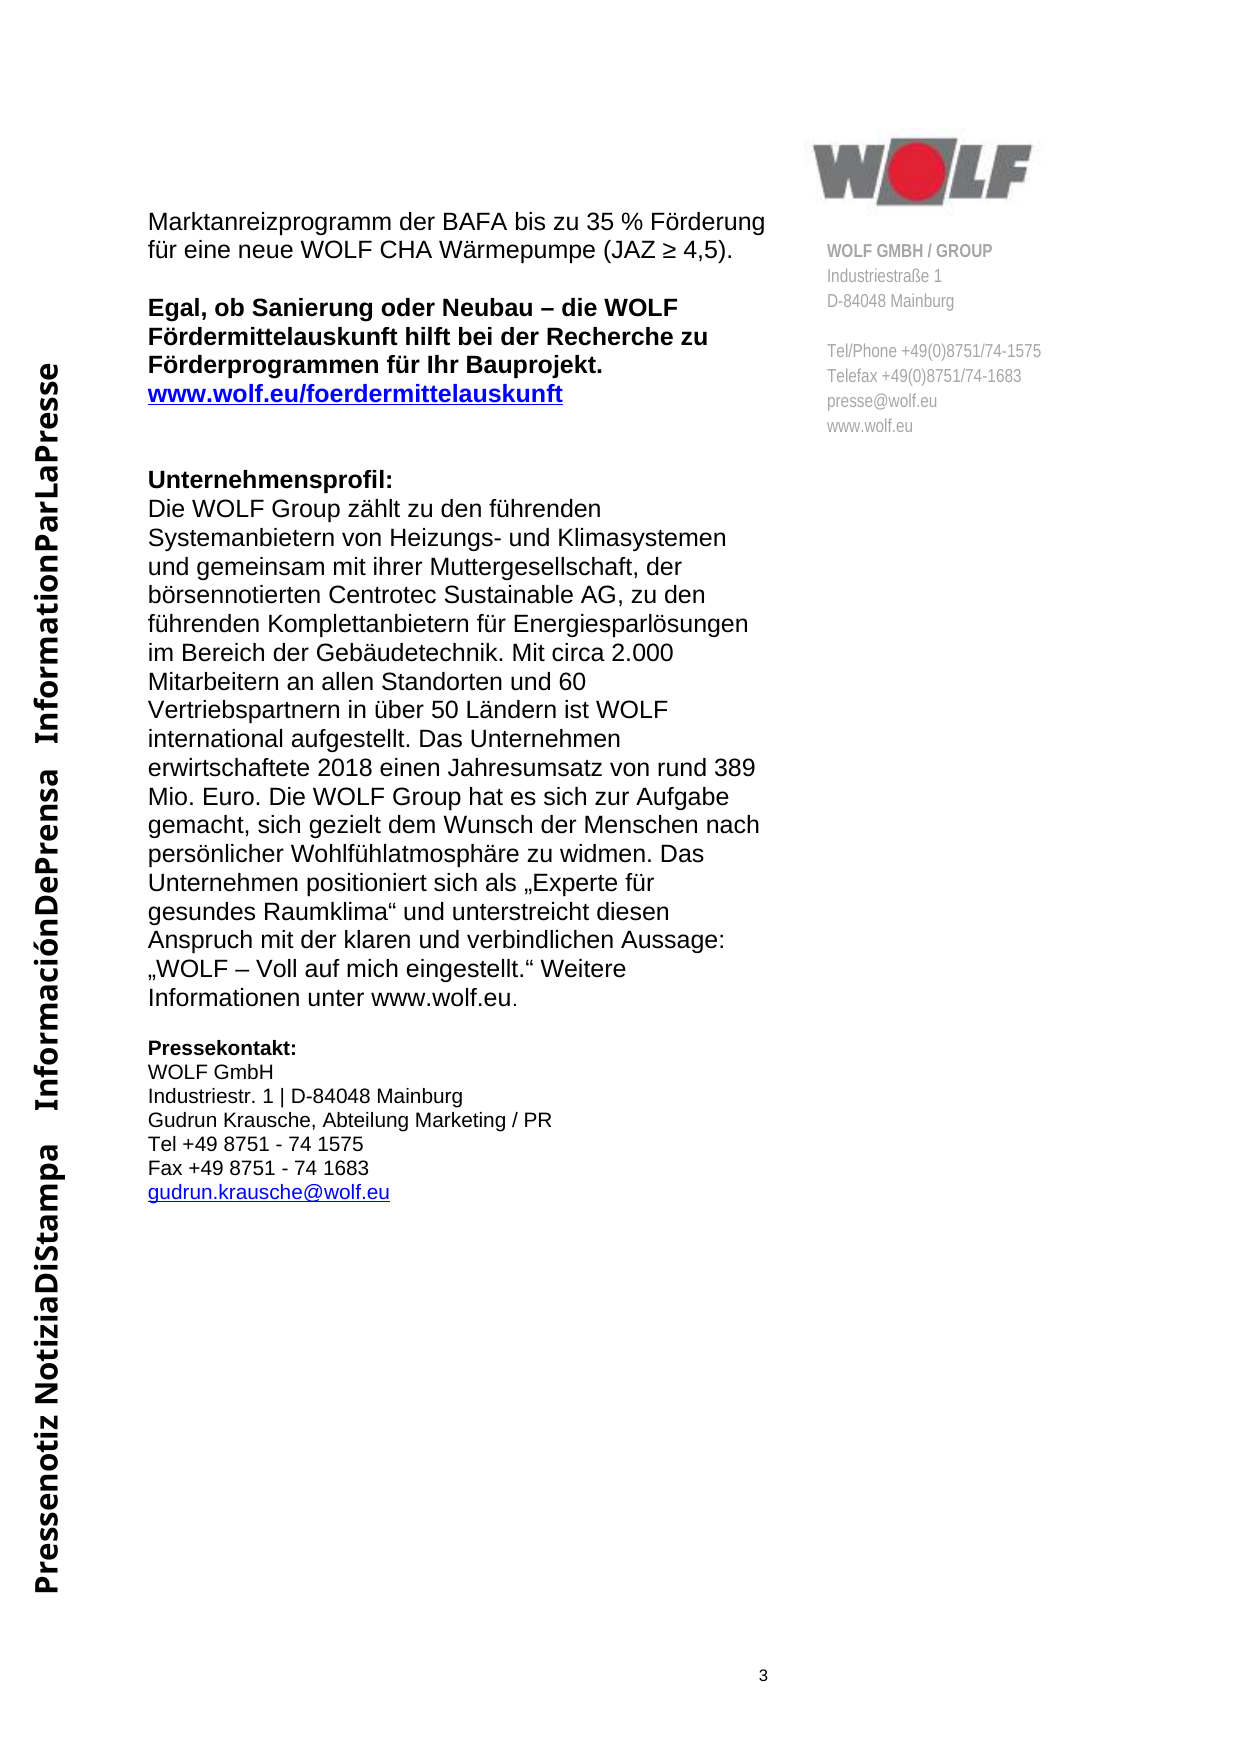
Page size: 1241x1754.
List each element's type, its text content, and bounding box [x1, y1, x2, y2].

text gudrun.krausche@wolf.eu [148, 1179, 768, 1203]
text www.wolf.eu/foerdermittelauskunft [148, 379, 768, 408]
text Egal, ob Sanierung oder Neubau – die WOLF Fördermittelauskunft hilft bei der Recherche zu Förderprogrammen für Ihr Bauprojekt. [148, 293, 768, 379]
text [148, 207, 768, 264]
text Unternehmensprofil: [148, 466, 768, 494]
text Gudrun Krausche, Abteilung Marketing / PR [148, 1108, 768, 1132]
text Pressekontakt: [148, 1036, 768, 1060]
text WOLF GmbH [148, 1060, 768, 1084]
text Fax +49 8751 - 74 1683 [148, 1156, 768, 1179]
text Tel +49 8751 - 74 1575 [148, 1132, 768, 1156]
text Industriestr. 1 | D-84048 Mainburg [148, 1084, 768, 1108]
picture [803, 128, 1044, 216]
text Die WOLF Group zählt zu den führenden Systemanbietern von Heizungs- und Klimasystemen und gemeinsam mit ihrer Muttergesellschaft, der börsennotierten Centrotec Sustainable AG, zu den führenden Komplettanbietern für Energiesparlösungen im Bereich der Gebäudetechnik. Mit circa 2.000 Mitarbeitern an allen Standorten und 60 Vertriebspartnern in über 50 Ländern ist WOLF international aufgestellt. Das Unternehmen erwirtschaftete 2018 einen Jahresumsatz von rund 389 Mio. Euro. Die WOLF Group hat es sich zur Aufgabe gemacht, sich gezielt dem Wunsch der Menschen nach persönlicher Wohlfühlatmosphäre zu widmen. Das Unternehmen positioniert sich als „Experte für gesundes Raumklima“ und unterstreicht diesen Anspruch mit der klaren und verbindlichen Aussage: „WOLF – Voll auf mich eingestellt.“ Weitere Informationen unter www.wolf.eu. [148, 494, 768, 1012]
